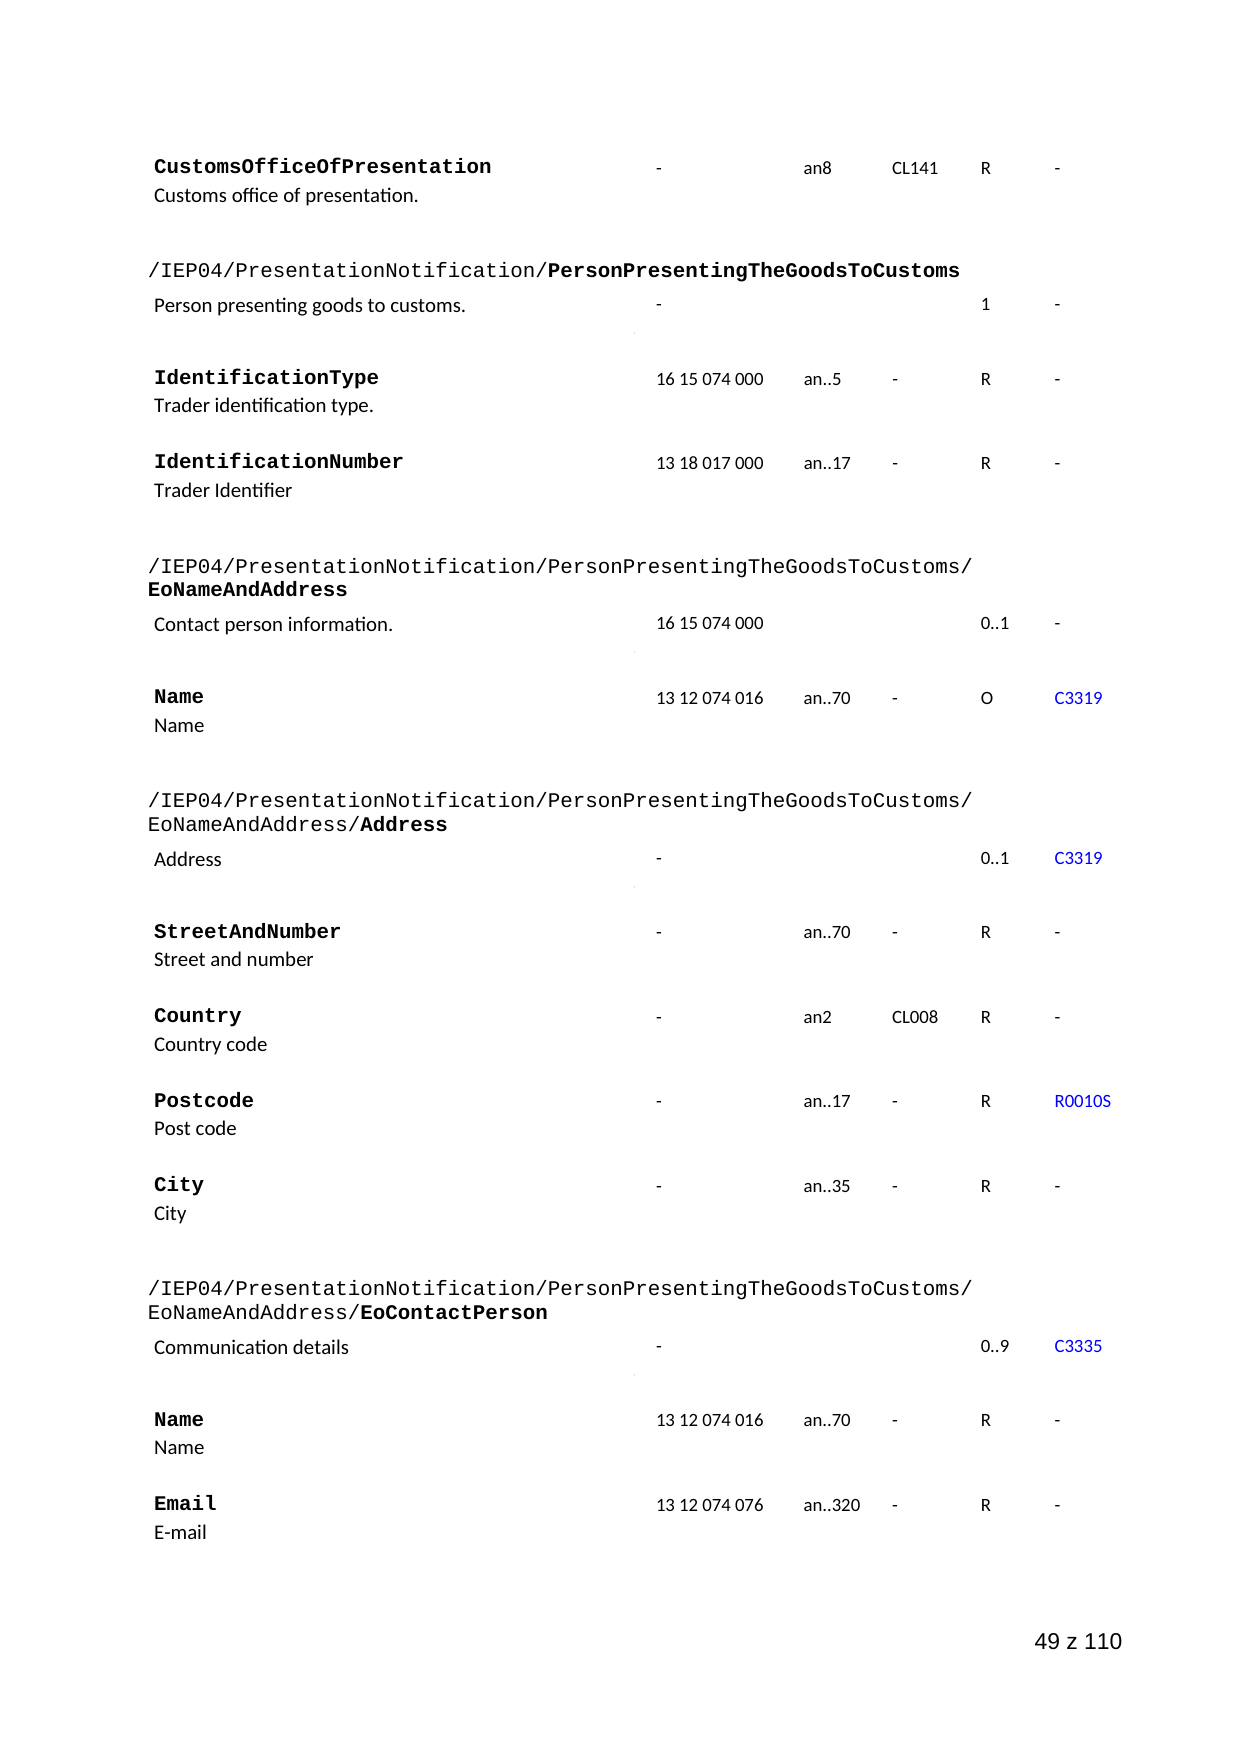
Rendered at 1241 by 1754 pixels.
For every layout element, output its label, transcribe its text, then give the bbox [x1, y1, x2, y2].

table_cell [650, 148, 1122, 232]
text /IEP04/PresentationNotification/PersonPresentingTheGoodsToCustoms/EoNameAndAddress [148, 556, 1122, 603]
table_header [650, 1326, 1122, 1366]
text /IEP04/PresentationNotification/PersonPresentingTheGoodsToCustoms/EoNameAndAddress/EoContactPerson [148, 1278, 1122, 1326]
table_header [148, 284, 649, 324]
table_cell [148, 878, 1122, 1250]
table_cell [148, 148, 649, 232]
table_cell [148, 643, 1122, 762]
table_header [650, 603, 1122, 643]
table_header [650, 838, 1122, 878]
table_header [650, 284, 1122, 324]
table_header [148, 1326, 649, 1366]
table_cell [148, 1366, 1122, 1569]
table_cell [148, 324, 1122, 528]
text /IEP04/PresentationNotification/PersonPresentingTheGoodsToCustoms/EoNameAndAddress/Address [148, 790, 1122, 838]
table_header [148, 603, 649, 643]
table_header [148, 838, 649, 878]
text /IEP04/PresentationNotification/PersonPresentingTheGoodsToCustoms [148, 260, 1122, 284]
